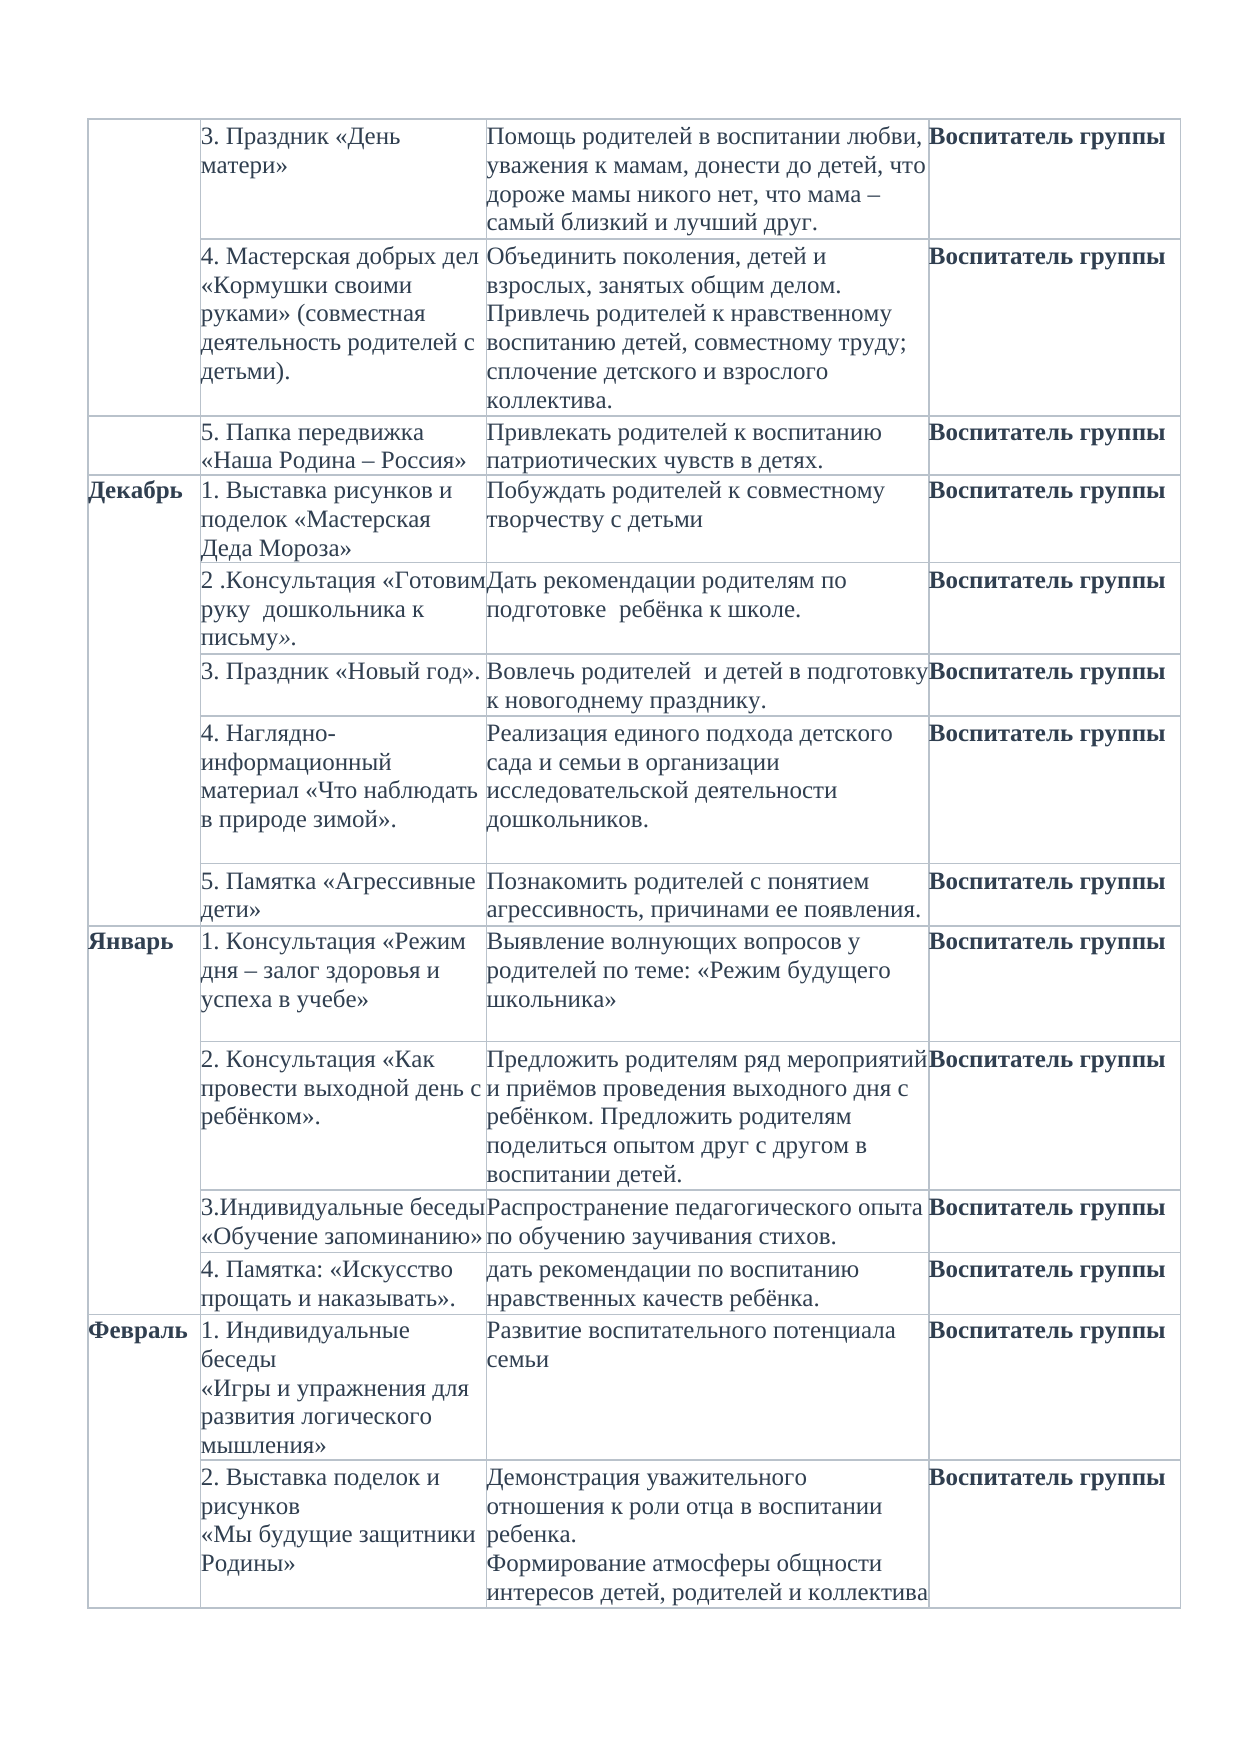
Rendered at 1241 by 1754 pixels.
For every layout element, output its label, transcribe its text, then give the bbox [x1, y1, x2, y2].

table_cell Развитие воспитательного потенциала семьи [487, 1315, 928, 1459]
table_cell Помощь родителей в воспитании любви, уважения к мамам, донести до детей, что дороже мамы никого нет, что мама – самый близкий и лучший друг. [487, 120, 928, 238]
table_cell Привлекать родителей к воспитанию патриотических чувств в детях. [487, 417, 928, 474]
table_cell Воспитатель группы [930, 655, 1180, 715]
table_cell 3. Праздник «Новый год». [201, 655, 486, 715]
table_cell 2. Консультация «Как провести выходной день с ребёнком». [201, 1042, 486, 1189]
table_cell 4. Мастерская добрых дел «Кормушки своими руками» (совместная деятельность родителей с детьми). [201, 240, 486, 415]
table_cell 4. Памятка: «Искусство прощать и наказывать». [201, 1253, 486, 1313]
table_cell Выявление волнующих вопросов у родителей по теме: «Режим будущего школьника» [487, 927, 928, 1041]
table_cell Воспитатель группы [930, 927, 1180, 1041]
table_cell 3. Праздник «День матери» [201, 120, 486, 238]
table_cell Воспитатель группы [930, 417, 1180, 474]
table_cell Декабрь [89, 476, 200, 925]
table_cell Воспитатель группы [930, 1461, 1180, 1607]
table_cell Воспитатель группы [930, 120, 1180, 238]
table_cell Воспитатель группы [930, 1191, 1180, 1251]
table_cell Демонстрация уважительного отношения к роли отца в воспитании ребенка. Формирование атмосферы общности интересов детей, родителей и коллектива [487, 1461, 928, 1607]
table_cell Реализация единого подхода детского сада и семьи в организации исследовательской деятельности дошкольников. [487, 717, 928, 863]
table_cell Воспитатель группы [930, 563, 1180, 653]
table_cell Распространение педагогического опыта по обучению заучивания стихов. [487, 1191, 928, 1251]
table_cell Февраль [89, 1315, 200, 1607]
table_cell 5. Памятка «Агрессивные дети» [201, 864, 486, 925]
table_cell Познакомить родителей с понятием агрессивность, причинами ее появления. [487, 864, 928, 925]
table_cell 3.Индивидуальные беседы «Обучение запоминанию» [201, 1191, 486, 1251]
table_cell 5. Папка передвижка «Наша Родина – Россия» [201, 417, 486, 474]
table_cell Объединить поколения, детей и взрослых, занятых общим делом. Привлечь родителей к нравственному воспитанию детей, совместному труду; сплочение детского и взрослого коллектива. [487, 240, 928, 415]
table_cell 4. Наглядно- информационный материал «Что наблюдать в природе зимой». [201, 717, 486, 863]
table_cell 2 .Консультация «Готовим руку дошкольника к письму». [201, 563, 486, 653]
table_cell Воспитатель группы [930, 717, 1180, 863]
table_cell 1. Индивидуальные беседы «Игры и упражнения для развития логического мышления» [201, 1315, 486, 1459]
table_cell Воспитатель группы [930, 476, 1180, 562]
table_cell дать рекомендации по воспитанию нравственных качеств ребёнка. [487, 1253, 928, 1313]
table_cell Побуждать родителей к совместному творчеству с детьми [487, 476, 928, 562]
table_cell Воспитатель группы [930, 864, 1180, 925]
table_cell Воспитатель группы [930, 1042, 1180, 1189]
table_cell Дать рекомендации родителям по подготовке ребёнка к школе. [487, 563, 928, 653]
table_cell 1. Выставка рисунков и поделок «Мастерская Деда Мороза» [201, 476, 486, 562]
table_cell Вовлечь родителей и детей в подготовку к новогоднему празднику. [487, 655, 928, 715]
table_cell Воспитатель группы [930, 1315, 1180, 1459]
table_cell [89, 417, 200, 474]
table_cell Воспитатель группы [930, 1253, 1180, 1313]
table_cell Воспитатель группы [930, 240, 1180, 415]
table_cell Январь [89, 927, 200, 1313]
table_cell Предложить родителям ряд мероприятий и приёмов проведения выходного дня с ребёнком. Предложить родителям поделиться опытом друг с другом в воспитании детей. [487, 1042, 928, 1189]
table_cell 2. Выставка поделок и рисунков «Мы будущие защитники Родины» [201, 1461, 486, 1607]
table_cell 1. Консультация «Режим дня – залог здоровья и успеха в учебе» [201, 927, 486, 1041]
